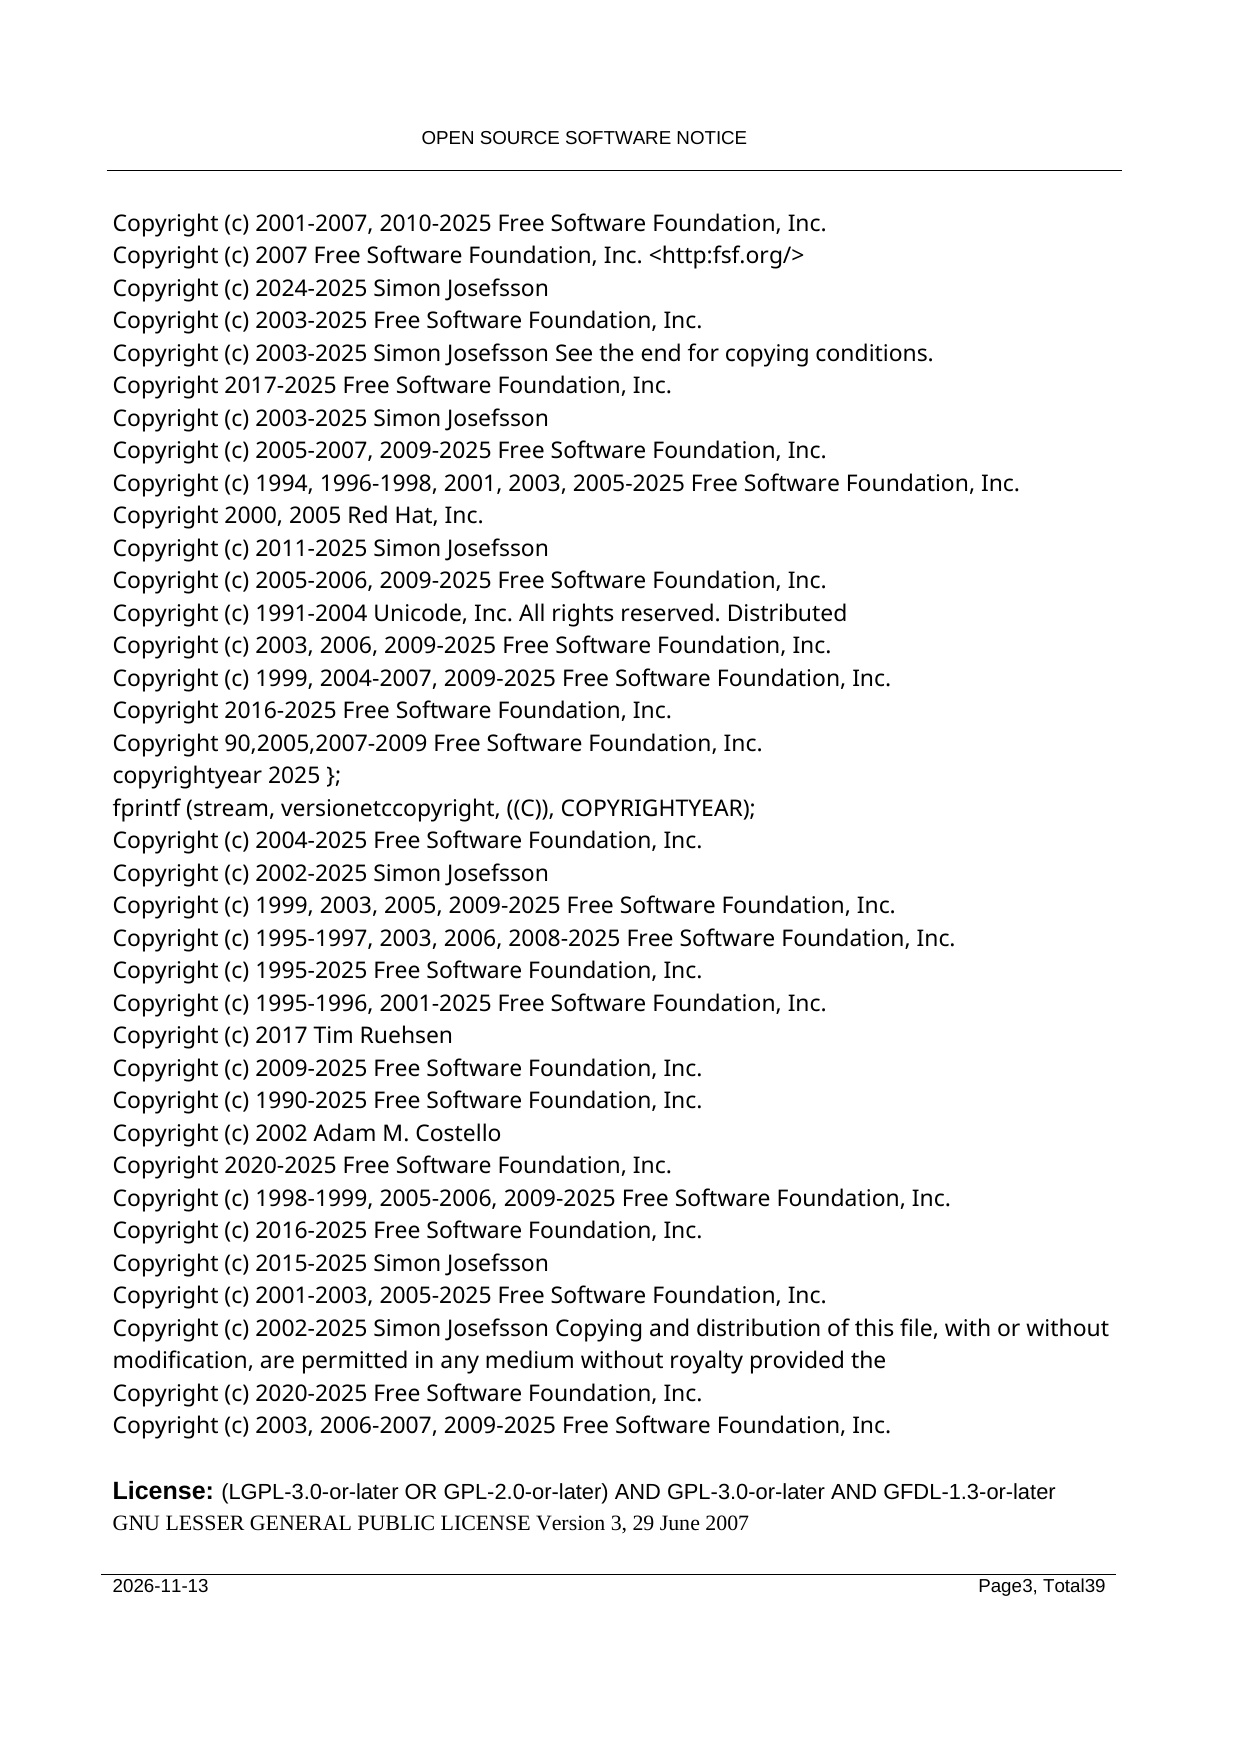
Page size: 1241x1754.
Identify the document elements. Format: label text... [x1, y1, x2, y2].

text License: (LGPL-3.0-or-later OR GPL-2.0-or-later) AND GPL-3.0-or-later AND GFDL-1.3-or-later [112, 1474, 1128, 1506]
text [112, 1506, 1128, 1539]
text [112, 206, 1128, 1474]
